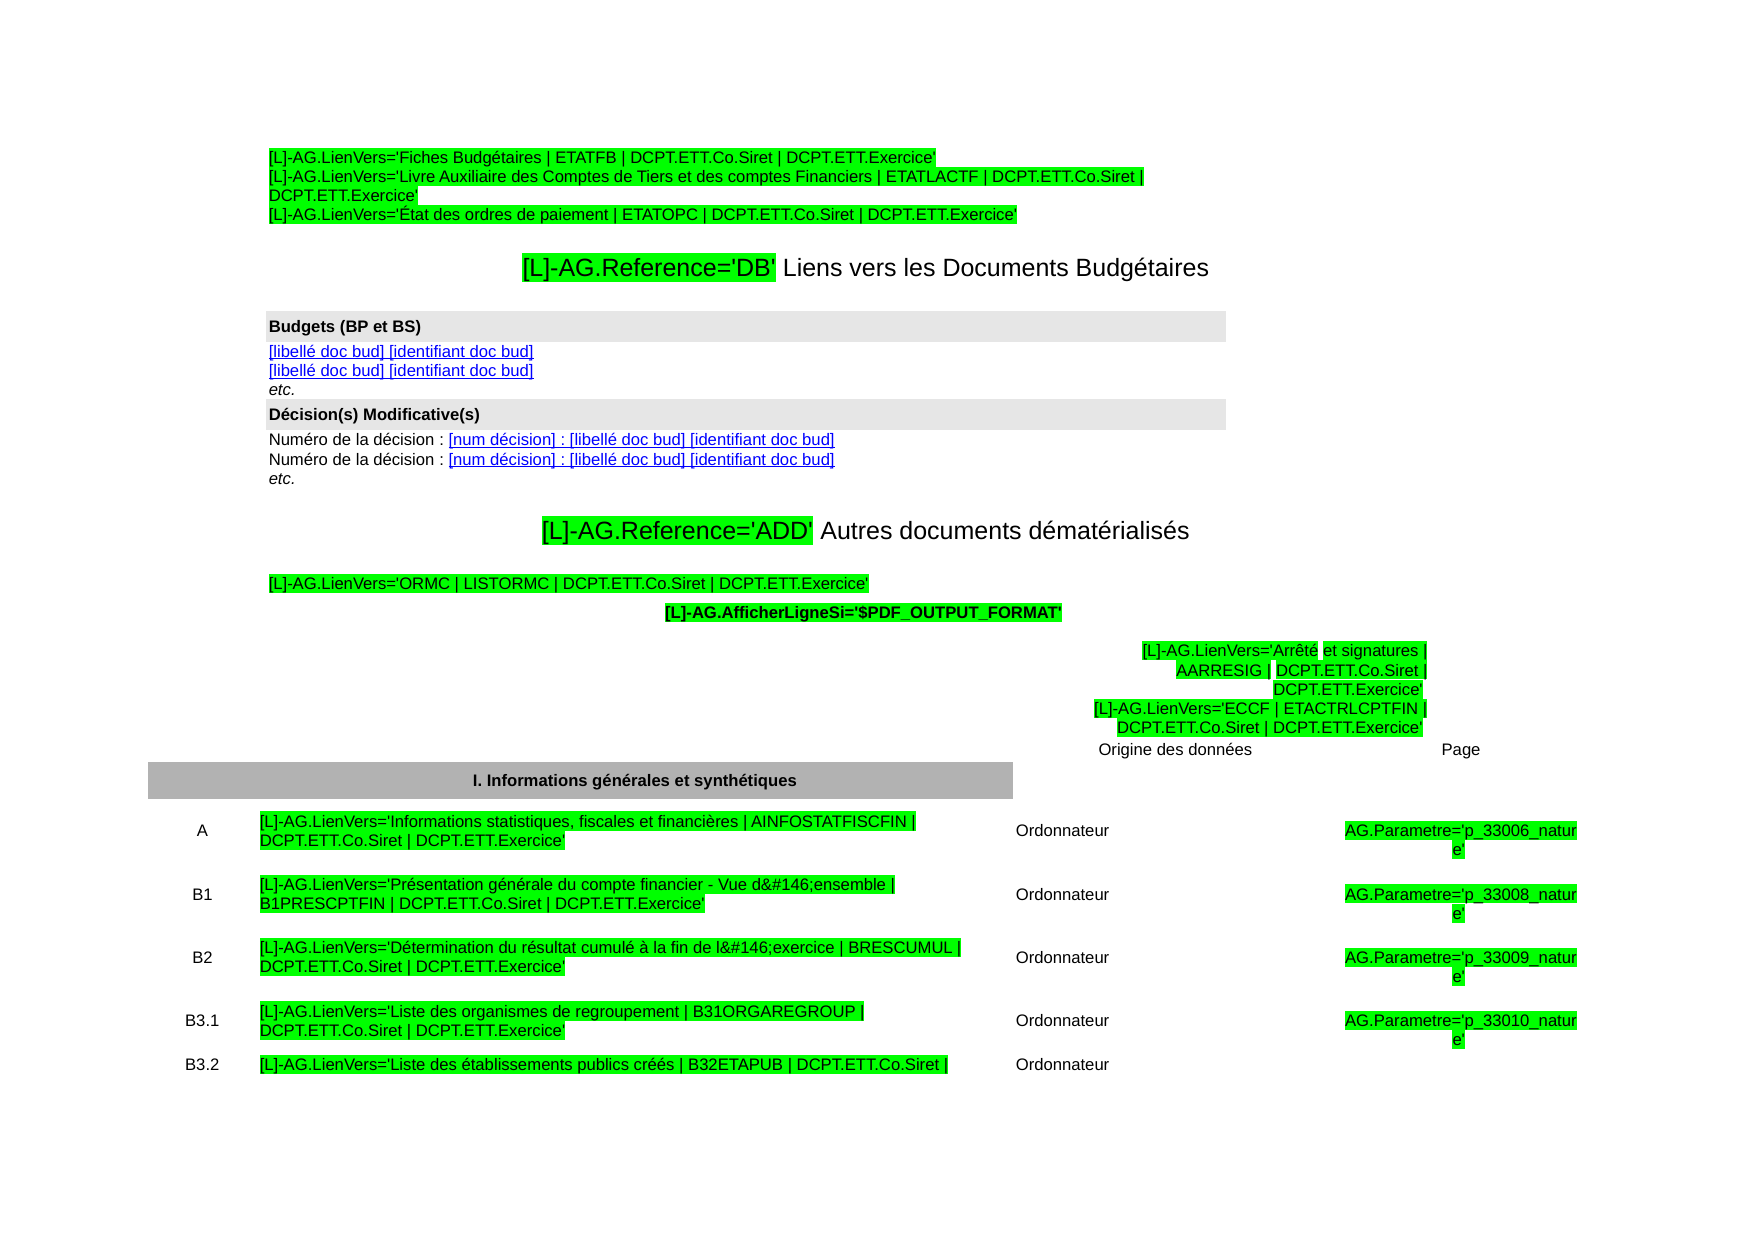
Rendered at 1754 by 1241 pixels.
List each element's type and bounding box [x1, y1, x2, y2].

table_header [136, 603, 1595, 1077]
table_header [136, 148, 1595, 593]
